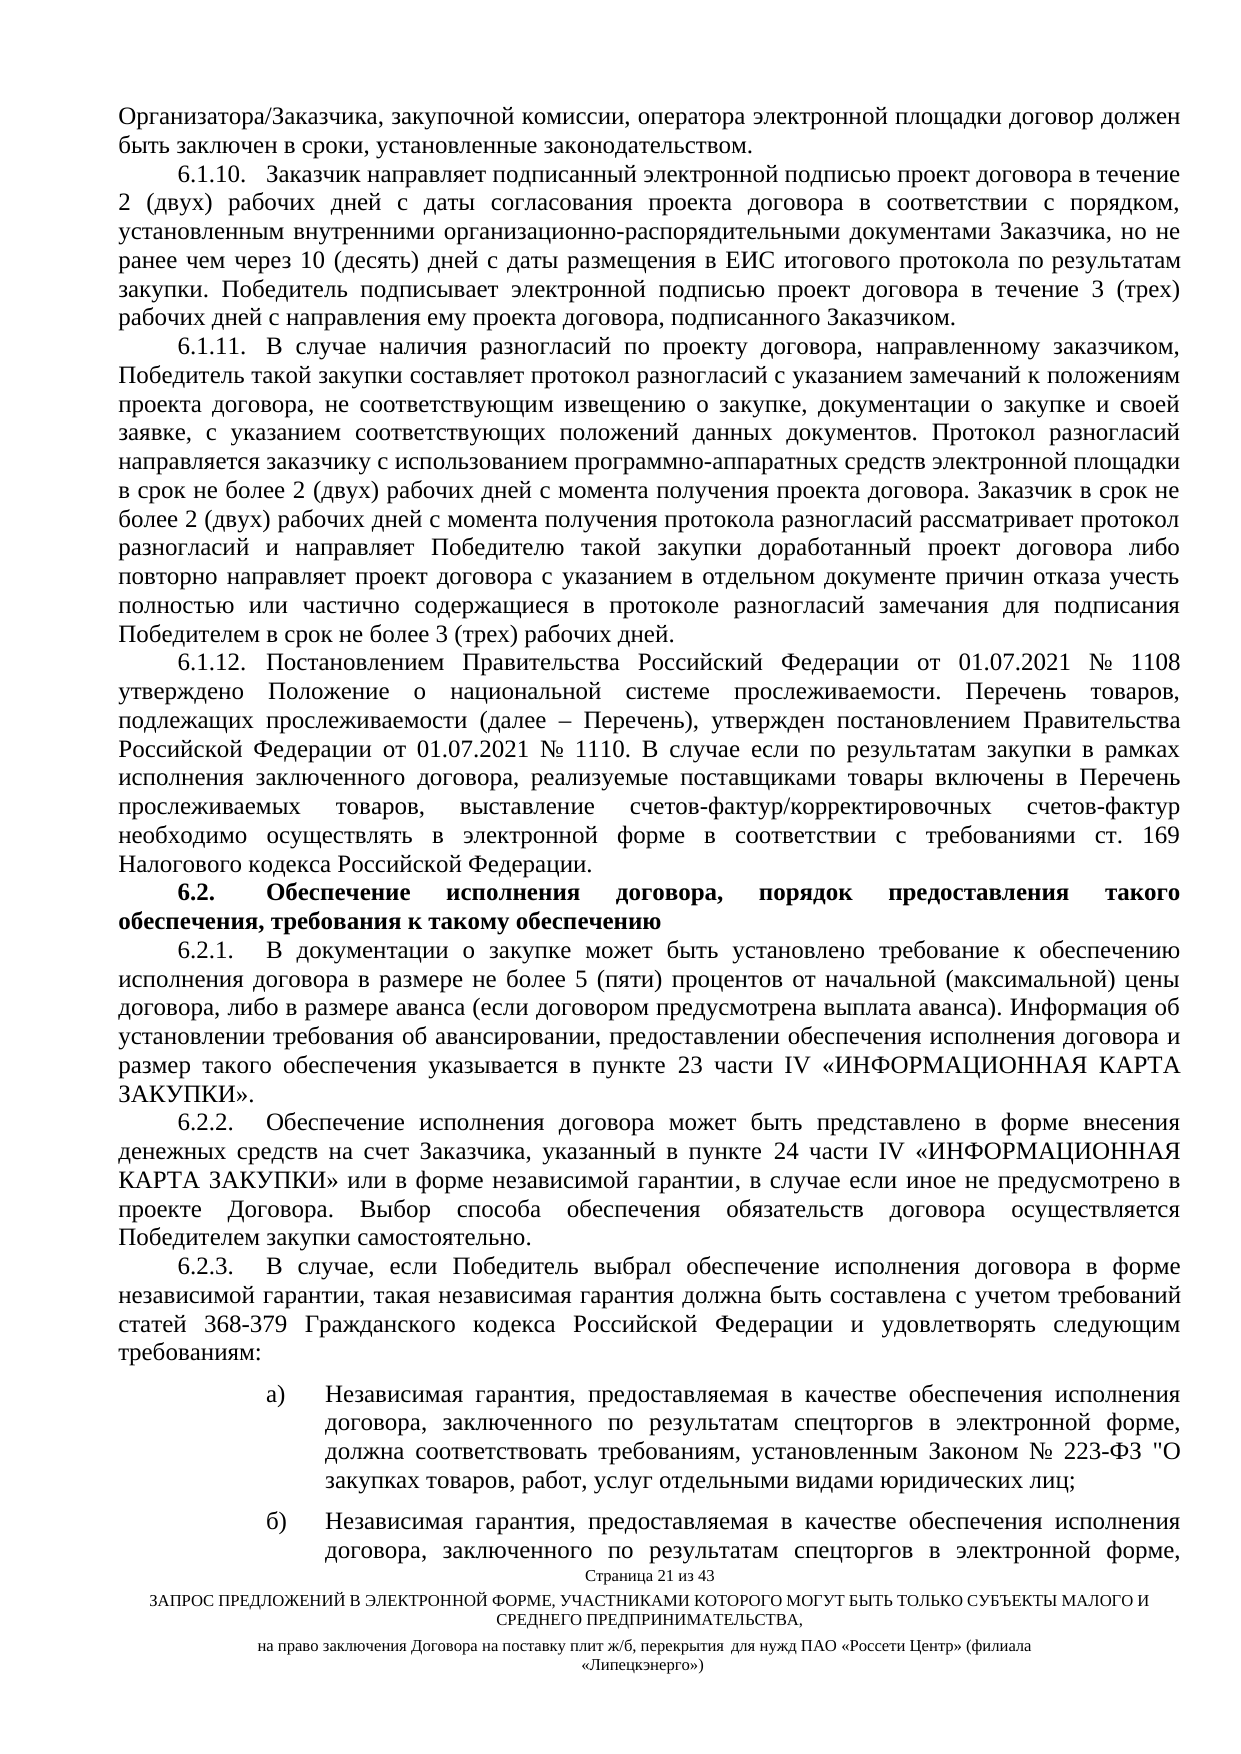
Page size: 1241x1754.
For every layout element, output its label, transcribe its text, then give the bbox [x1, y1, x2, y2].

list Независимая гарантия, предоставляемая в качестве обеспечения исполнения договора, заключенного по результатам спецторгов в электронной форме, должна соответствовать требованиям, установленным Законом № 223-ФЗ "О закупках товаров, работ, услуг отдельными видами юридических лиц; [266, 1379, 1181, 1494]
subtitle Постановлением Правительства Российский Федерации от 01.07.2021 № 1108 утверждено Положение о национальной системе прослеживаемости. Перечень товаров, подлежащих прослеживаемости (далее – Перечень), утвержден постановлением Правительства Российской Федерации от 01.07.2021 № 1110. В случае если по результатам закупки в рамках исполнения заключенного договора, реализуемые поставщиками товары включены в Перечень прослеживаемых товаров, выставление счетов-фактур/корректировочных счетов-фактур необходимо осуществлять в электронной форме в соответствии с требованиями ст. 169 Налогового кодекса Российской Федерации. [118, 647, 1181, 877]
subtitle Обеспечение исполнения договора, порядок предоставления такого обеспечения, требования к такому обеспечению [118, 877, 1181, 935]
subtitle Обеспечение исполнения договора может быть представлено в форме внесения денежных средств на счет Заказчика, указанный в пункте 24 части IV «ИНФОРМАЦИОННАЯ КАРТА ЗАКУПКИ» или в форме независимой гарантии, в случае если иное не предусмотрено в проекте Договора. Выбор способа обеспечения обязательств договора осуществляется Победителем закупки самостоятельно. [118, 1107, 1181, 1251]
subtitle В документации о закупке может быть установлено требование к обеспечению исполнения договора в размере не более 5 (пяти) процентов от начальной (максимальной) цены договора, либо в размере аванса (если договором предусмотрена выплата аванса). Информация об установлении требования об авансировании, предоставлении обеспечения исполнения договора и размер такого обеспечения указывается в пункте 23 части IV «ИНФОРМАЦИОННАЯ КАРТА ЗАКУПКИ». [118, 935, 1181, 1107]
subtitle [118, 101, 1181, 159]
subtitle В случае наличия разногласий по проекту договора, направленному заказчиком, Победитель такой закупки составляет протокол разногласий с указанием замечаний к положениям проекта договора, не соответствующим извещению о закупке, документации о закупке и своей заявке, с указанием соответствующих положений данных документов. Протокол разногласий направляется заказчику с использованием программно-аппаратных средств электронной площадки в срок не более 2 (двух) рабочих дней с момента получения проекта договора. Заказчик в срок не более 2 (двух) рабочих дней с момента получения протокола разногласий рассматривает протокол разногласий и направляет Победителю такой закупки доработанный проект договора либо повторно направляет проект договора с указанием в отдельном документе причин отказа учесть полностью или частично содержащиеся в протоколе разногласий замечания для подписания Победителем в срок не более 3 (трех) рабочих дней. [118, 331, 1181, 647]
subtitle В случае, если Победитель выбрал обеспечение исполнения договора в форме независимой гарантии, такая независимая гарантия должна быть составлена с учетом требований статей 368-379 Гражданского кодекса Российской Федерации и удовлетворять следующим требованиям: [118, 1251, 1181, 1366]
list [266, 1506, 1181, 1564]
subtitle Заказчик направляет подписанный электронной подписью проект договора в течение 2 (двух) рабочих дней с даты согласования проекта договора в соответствии с порядком, установленным внутренними организационно-распорядительными документами Заказчика, но не ранее чем через 10 (десять) дней с даты размещения в ЕИС итогового протокола по результатам закупки. Победитель подписывает электронной подписью проект договора в течение 3 (трех) рабочих дней с направления ему проекта договора, подписанного Заказчиком. [118, 159, 1181, 331]
